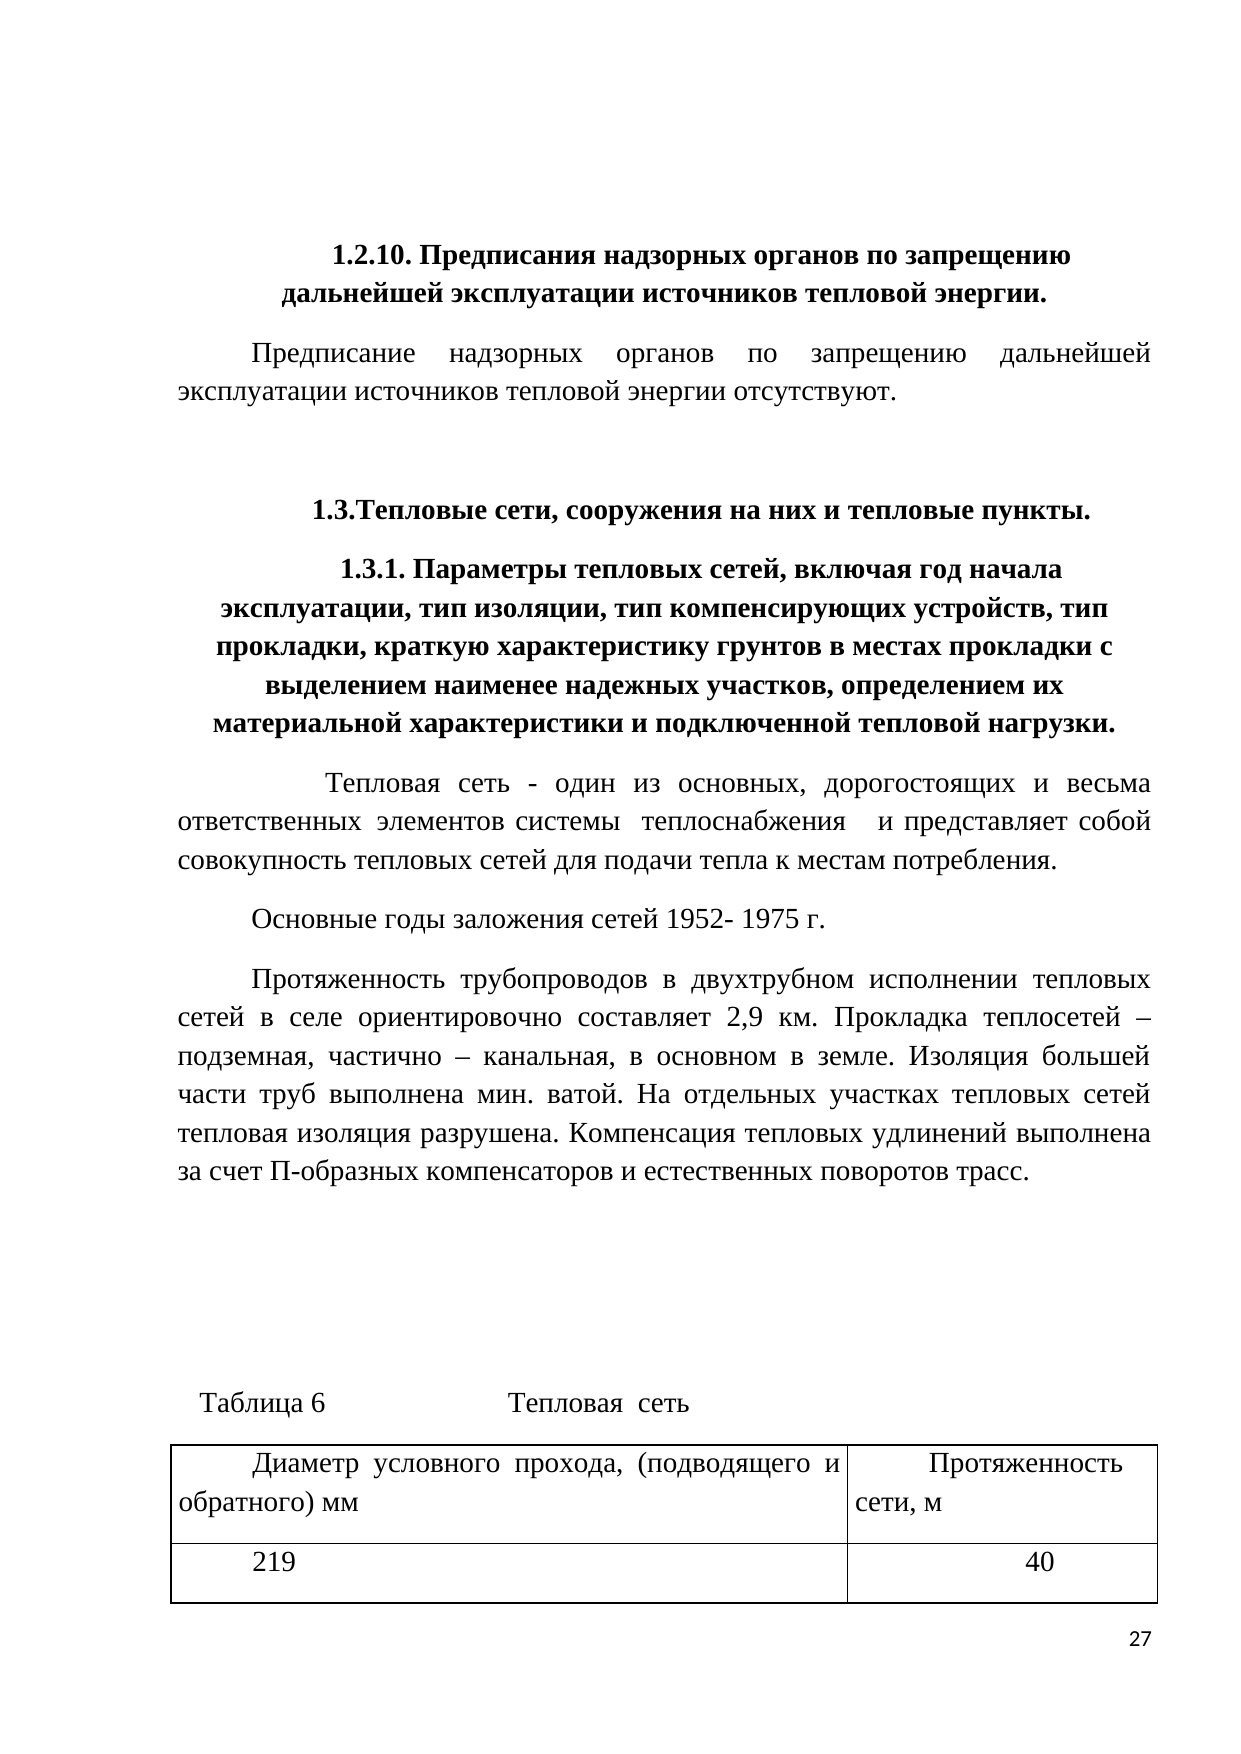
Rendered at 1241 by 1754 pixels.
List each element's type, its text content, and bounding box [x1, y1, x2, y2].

text 1.2.10. Предписания надзорных органов по запрещению дальнейшей эксплуатации источников тепловой энергии. [177, 237, 1152, 309]
table_cell 40 [848, 1544, 1157, 1602]
text Таблица 6 Тепловая сеть [177, 1385, 1152, 1418]
text Протяженность трубопроводов в двухтрубном исполнении тепловых сетей в селе ориентировочно составляет 2,9 км. Прокладка теплосетей – подземная, частично – канальная, в основном в земле. Изоляция большей части труб выполнена мин. ватой. На отдельных участках тепловых сетей тепловая изоляция разрушена. Компенсация тепловых удлинений выполнена за счет П-образных компенсаторов и естественных поворотов трасс. [177, 961, 1152, 1187]
table_header Диаметр условного прохода, (подводящего и обратного) мм [172, 1446, 847, 1542]
text Тепловая сеть - один из основных, дорогостоящих и весьма ответственных элементов системы теплоснабжения и представляет собой совокупность тепловых сетей для подачи тепла к местам потребления. [177, 765, 1152, 876]
text Основные годы заложения сетей 1952- . [177, 901, 1152, 935]
text Предписание надзорных органов по запрещению дальнейшей эксплуатации источников тепловой энергии отсутствуют. [177, 335, 1152, 407]
text 1.3.Тепловые сети, сооружения на них и тепловые пункты. [177, 492, 1152, 526]
table_cell 219 [172, 1544, 847, 1602]
text 1.3.1. Параметры тепловых сетей, включая год начала эксплуатации, тип изоляции, тип компенсирующих устройств, тип прокладки, краткую характеристику грунтов в местах прокладки с выделением наименее надежных участков, определением их материальной характеристики и подключенной тепловой нагрузки. [177, 551, 1152, 739]
table_header Протяженность сети, м [848, 1446, 1157, 1542]
